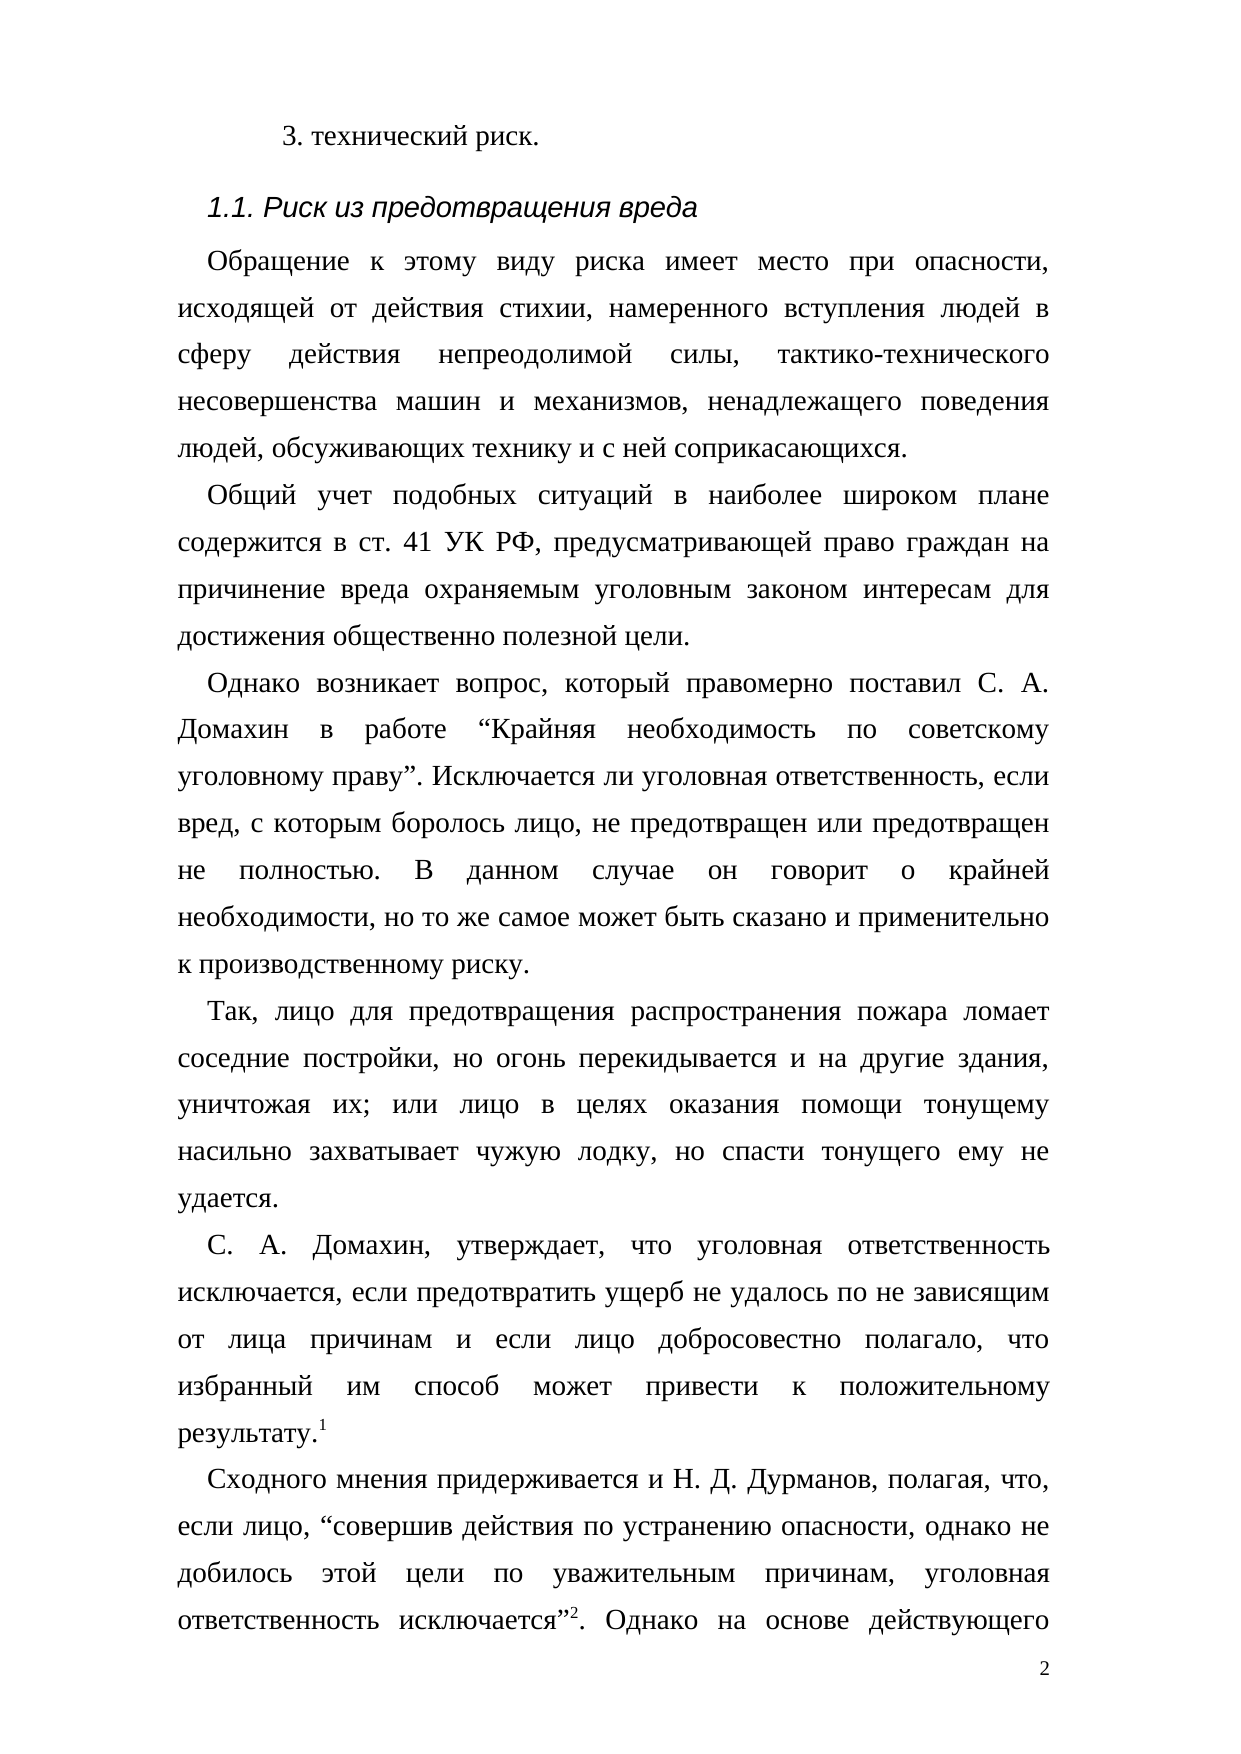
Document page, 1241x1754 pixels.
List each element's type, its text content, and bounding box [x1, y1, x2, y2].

subtitle 1.1. Риск из предотвращения вреда [177, 190, 1050, 223]
text Однако возникает вопрос, который правомерно поставил С. А. Домахин в работе “Крайняя необходимость по советскому уголовному праву”. Исключается ли уголовная ответственность, если вред, с которым боролось лицо, не предотвращен или предотвращен не полностью. В данном случае он говорит о крайней необходимости, но то же самое может быть сказано и применительно к производственному риску. [177, 665, 1050, 980]
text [177, 1462, 1050, 1636]
text Общий учет подобных ситуаций в наиболее широком плане содержится в ст. 41 УК РФ, предусматривающей право граждан на причинение вреда охраняемым уголовным законом интересам для достижения общественно полезной цели. [177, 477, 1050, 652]
text С. А. Домахин, утверждает, что уголовная ответственность исключается, если предотвратить ущерб не удалось по не зависящим от лица причинам и если лицо добросовестно полагало, что избранный им способ может привести к положительному результату.1 [177, 1227, 1050, 1448]
list технический риск. [252, 118, 1050, 152]
text Так, лицо для предотвращения распространения пожара ломает соседние постройки, но огонь перекидывается и на другие здания, уничтожая их; или лицо в целях оказания помощи тонущему насильно захватывает чужую лодку, но спасти тонущего ему не удается. [177, 993, 1050, 1214]
text Обращение к этому виду риска имеет место при опасности, исходящей от действия стихии, намеренного вступления людей в сферу действия непреодолимой силы, тактико-технического несовершенства машин и механизмов, ненадлежащего поведения людей, обсуживающих технику и с ней соприкасающихся. [177, 243, 1050, 464]
